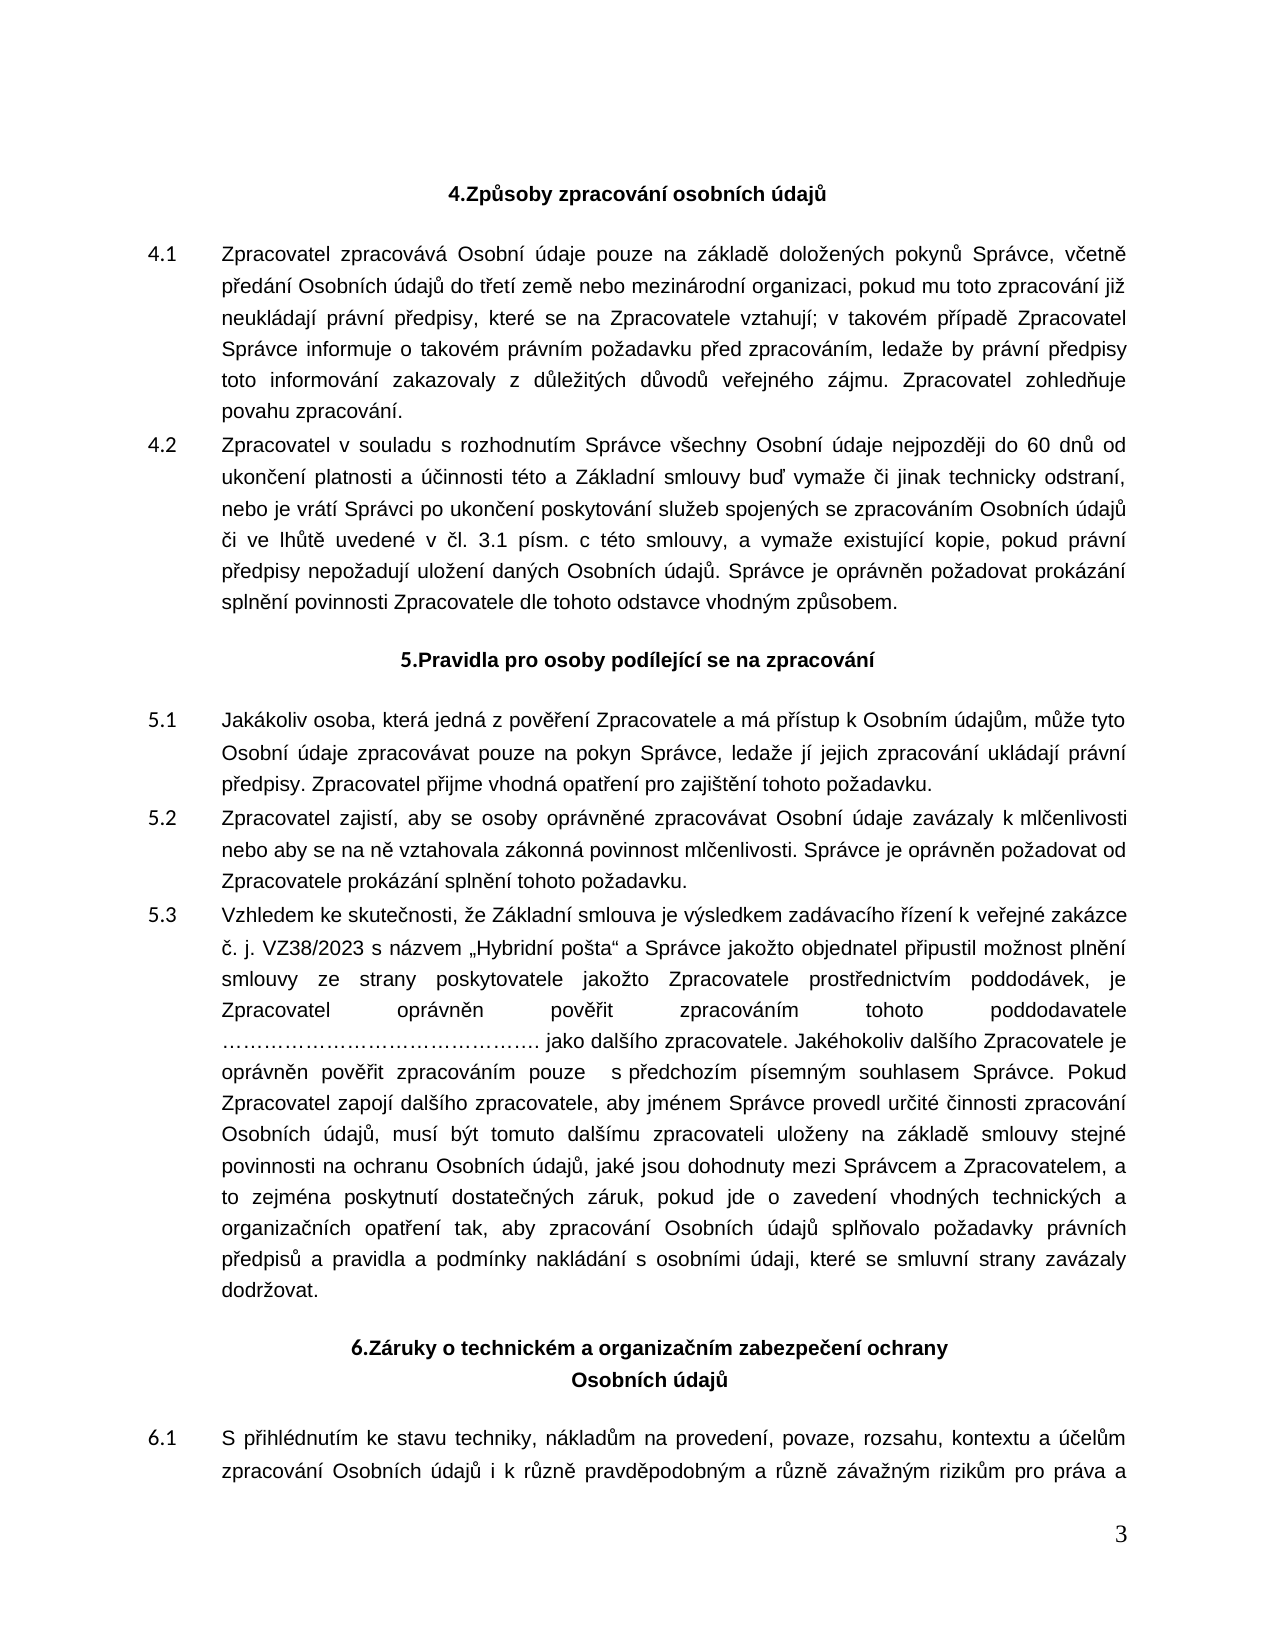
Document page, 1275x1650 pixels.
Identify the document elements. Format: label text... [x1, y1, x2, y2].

subtitle Jakákoliv osoba, která jedná z pověření Zpracovatele a má přístup k Osobním údajům, může tyto Osobní údaje zpracovávat pouze na pokyn Správce, ledaže jí jejich zpracování ukládají právní předpisy. Zpracovatel přijme vhodná opatření pro zajištění tohoto požadavku. [148, 705, 1127, 796]
subtitle Pravidla pro osoby podílející se na zpracování [148, 645, 1127, 673]
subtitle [148, 1423, 1127, 1483]
subtitle Vzhledem ke skutečnosti, že Základní smlouva je výsledkem zadávacího řízení k veřejné zakázce č. j. VZ38/2023 s názvem „Hybridní pošta“ a Správce jakožto objednatel připustil možnost plnění smlouvy ze strany poskytovatele jakožto Zpracovatele prostřednictvím poddodávek, je Zpracovatel oprávněn pověřit zpracováním tohoto poddodavatele ………………………………………. jako dalšího zpracovatele. Jakéhokoliv dalšího Zpracovatele je oprávněn pověřit zpracováním pouze s předchozím písemným souhlasem Správce. Pokud Zpracovatel zapojí dalšího zpracovatele, aby jménem Správce provedl určité činnosti zpracování Osobních údajů, musí být tomuto dalšímu zpracovateli uloženy na základě smlouvy stejné povinnosti na ochranu Osobních údajů, jaké jsou dohodnuty mezi Správcem a Zpracovatelem, a to zejména poskytnutí dostatečných záruk, pokud jde o zavedení vhodných technických a organizačních opatření tak, aby zpracování Osobních údajů splňovalo požadavky právních předpisů a pravidla a podmínky nakládání s osobními údaji, které se smluvní strany zavázaly dodržovat. [148, 900, 1127, 1302]
subtitle Zpracovatel zajistí, aby se osoby oprávněné zpracovávat Osobní údaje zavázaly k mlčenlivosti nebo aby se na ně vztahovala zákonná povinnost mlčenlivosti. Správce je oprávněn požadovat od Zpracovatele prokázání splnění tohoto požadavku. [148, 803, 1127, 893]
subtitle Zpracovatel v souladu s rozhodnutím Správce všechny Osobní údaje nejpozději do 60 dnů od ukončení platnosti a účinnosti této a Základní smlouvy buď vymaže či jinak technicky odstraní, nebo je vrátí Správci po ukončení poskytování služeb spojených se zpracováním Osobních údajů či ve lhůtě uvedené v čl. 3.1 písm. c této smlouvy, a vymaže existující kopie, pokud právní předpisy nepožadují uložení daných Osobních údajů. Správce je oprávněn požadovat prokázání splnění povinnosti Zpracovatele dle tohoto odstavce vhodným způsobem. [148, 430, 1127, 614]
subtitle Záruky o technickém a organizačním zabezpečení ochrany Osobních údajů [325, 1333, 974, 1392]
subtitle Zpracovatel zpracovává Osobní údaje pouze na základě doložených pokynů Správce, včetně předání Osobních údajů do třetí země nebo mezinárodní organizaci, pokud mu toto zpracování již neukládají právní předpisy, které se na Zpracovatele vztahují; v takovém případě Zpracovatel Správce informuje o takovém právním požadavku před zpracováním, ledaže by právní předpisy toto informování zakazovaly z důležitých důvodů veřejného zájmu. Zpracovatel zohledňuje povahu zpracování. [148, 239, 1127, 423]
subtitle Způsoby zpracování osobních údajů [148, 179, 1127, 207]
